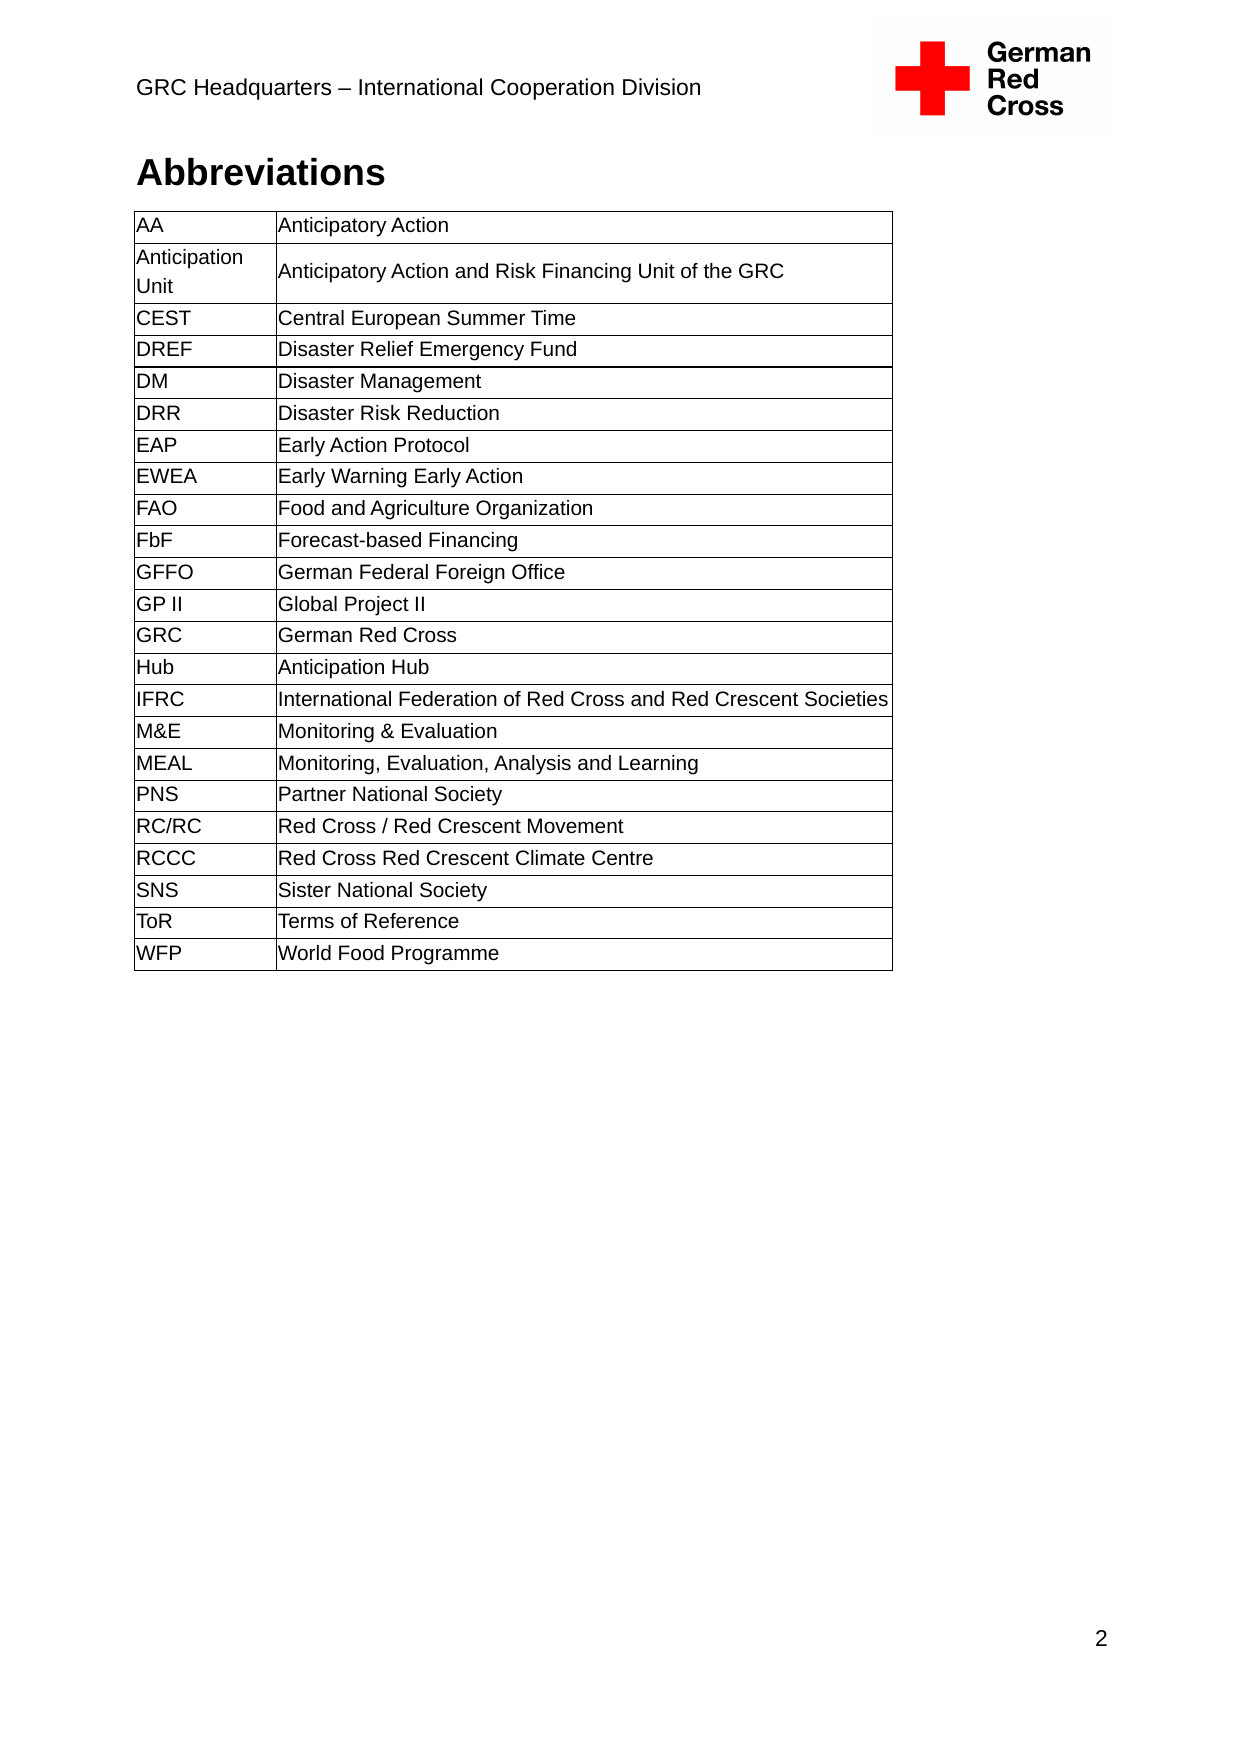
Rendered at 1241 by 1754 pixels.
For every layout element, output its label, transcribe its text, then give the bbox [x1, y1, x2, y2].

table_cell EWEA [135, 463, 276, 493]
table_cell Monitoring, Evaluation, Analysis and Learning [277, 749, 892, 779]
table_cell International Federation of Red Cross and Red Crescent Societies [277, 685, 892, 716]
table_cell PNS [135, 781, 276, 811]
table_cell World Food Programme [277, 939, 892, 970]
table_cell Central European Summer Time [277, 304, 892, 335]
table_header AA [135, 212, 276, 242]
picture [871, 17, 1114, 140]
table_cell DM [135, 368, 276, 398]
table_cell DREF [135, 336, 276, 366]
table_cell Terms of Reference [277, 908, 892, 938]
table_cell Disaster Risk Reduction [277, 399, 892, 430]
table_cell Anticipation Unit [135, 244, 276, 303]
table_cell EAP [135, 431, 276, 462]
table_cell Anticipation Hub [277, 654, 892, 684]
table_cell Monitoring & Evaluation [277, 717, 892, 748]
table_cell Forecast-based Financing [277, 526, 892, 557]
table_cell German Red Cross [277, 622, 892, 652]
table_cell FAO [135, 495, 276, 525]
table_cell Red Cross Red Crescent Climate Centre [277, 844, 892, 875]
subtitle Abbreviations [136, 151, 1107, 194]
table_cell SNS [135, 876, 276, 907]
table_cell ToR [135, 908, 276, 938]
table_cell Food and Agriculture Organization [277, 495, 892, 525]
table_cell Early Warning Early Action [277, 463, 892, 493]
table_cell GFFO [135, 558, 276, 589]
table_cell Global Project II [277, 590, 892, 621]
table_cell CEST [135, 304, 276, 335]
table_cell Disaster Relief Emergency Fund [277, 336, 892, 366]
table_cell Anticipatory Action and Risk Financing Unit of the GRC [277, 244, 892, 303]
table_cell WFP [135, 939, 276, 970]
table_cell RC/RC [135, 812, 276, 843]
table_cell Partner National Society [277, 781, 892, 811]
table_cell GRC [135, 622, 276, 652]
table_cell Red Cross / Red Crescent Movement [277, 812, 892, 843]
table_cell DRR [135, 399, 276, 430]
table_cell MEAL [135, 749, 276, 779]
table_cell Disaster Management [277, 368, 892, 398]
table_cell RCCC [135, 844, 276, 875]
table_cell M&E [135, 717, 276, 748]
table_cell FbF [135, 526, 276, 557]
table_cell Early Action Protocol [277, 431, 892, 462]
table_cell Hub [135, 654, 276, 684]
table_cell German Federal Foreign Office [277, 558, 892, 589]
table_cell Sister National Society [277, 876, 892, 907]
table_header Anticipatory Action [277, 212, 892, 242]
table_cell IFRC [135, 685, 276, 716]
table_cell GP II [135, 590, 276, 621]
